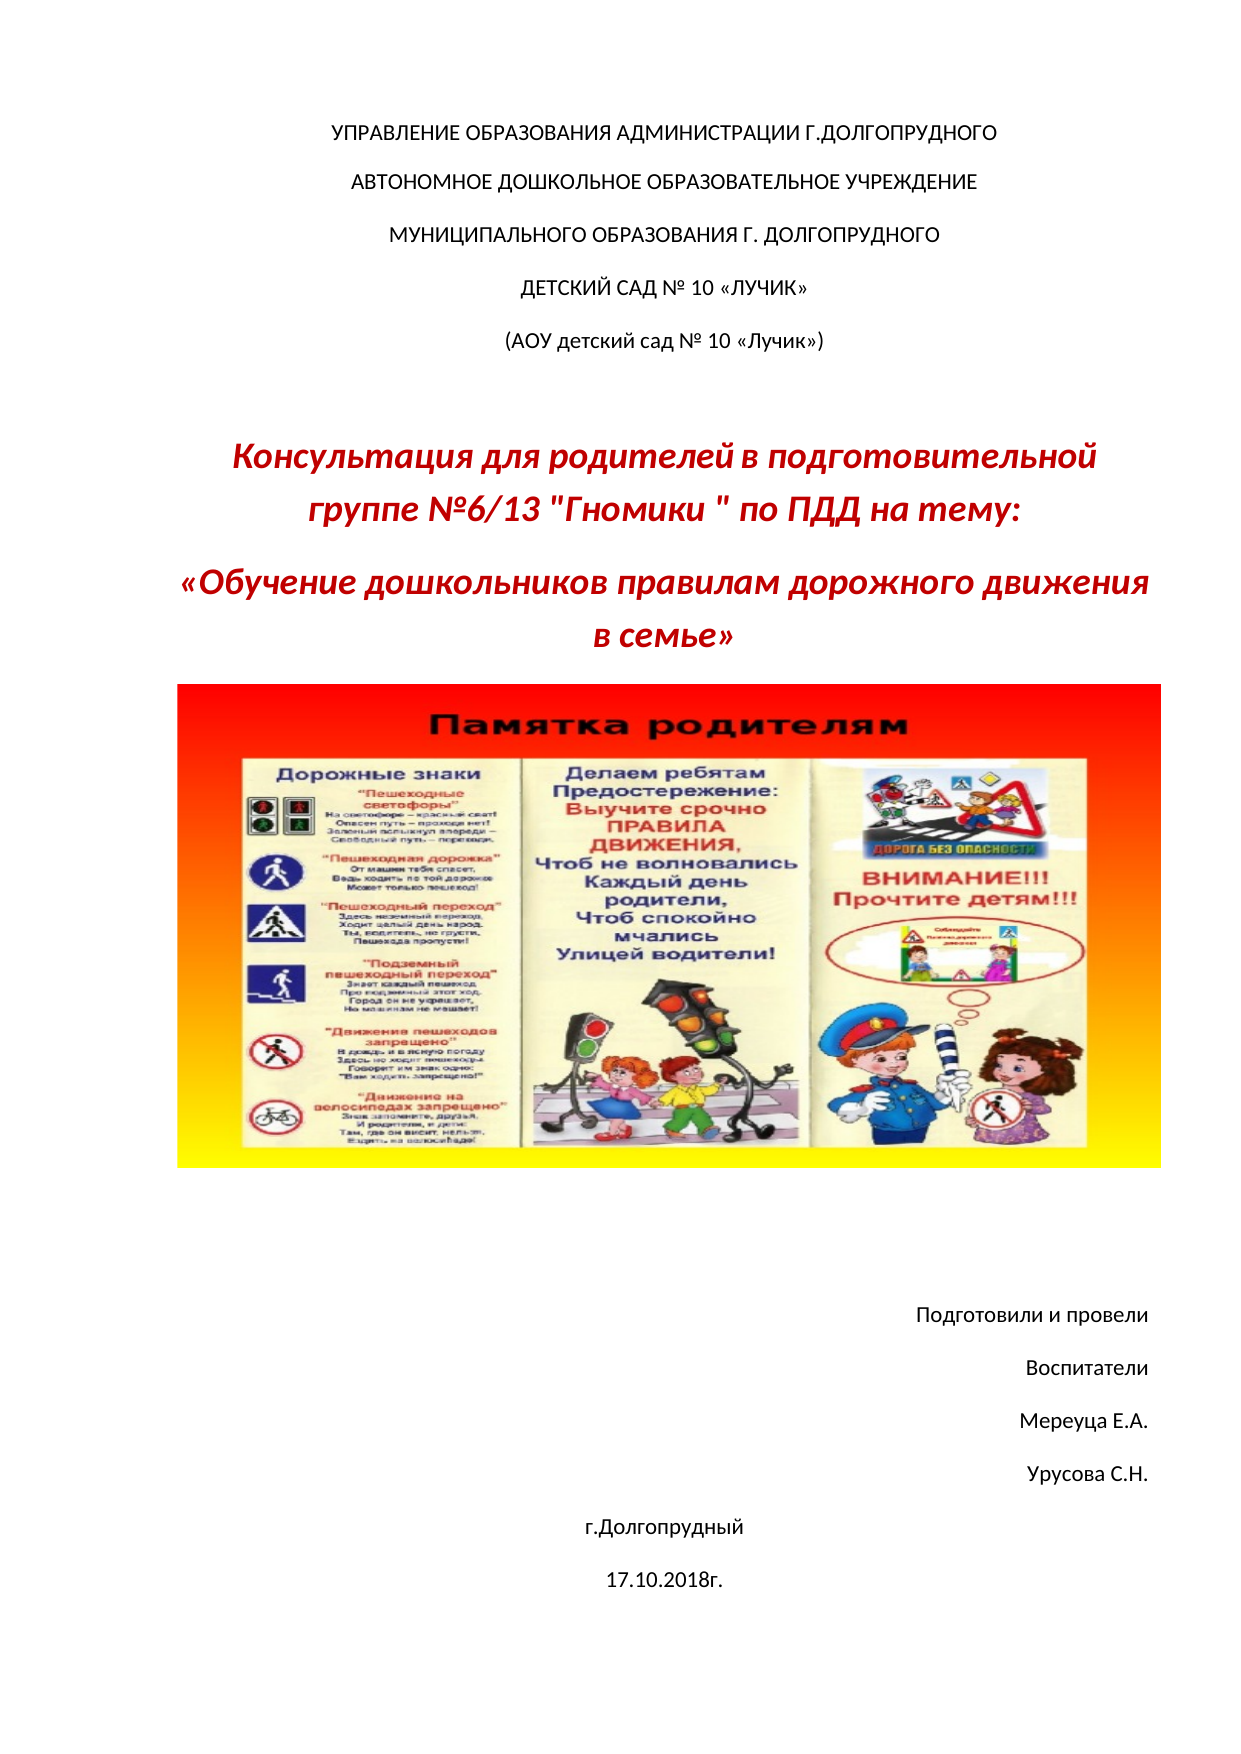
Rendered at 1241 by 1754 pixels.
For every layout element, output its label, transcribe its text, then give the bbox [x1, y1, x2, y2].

text Консультация для родителей в подготовительной группе №6/13 "Гномики " по ПДД на тему: [177, 432, 1152, 531]
text «Обучение дошкольников правилам дорожного движения в семье» [177, 558, 1152, 657]
text Подготовили и провели [177, 1300, 1152, 1328]
text г.Долгопрудный [177, 1512, 1152, 1540]
text ДЕТСКИЙ САД № 10 «ЛУЧИК» [177, 273, 1152, 301]
text Урусова С.Н. [177, 1459, 1152, 1487]
text 17.10.2018г. [177, 1565, 1152, 1593]
text Мереуца Е.А. [177, 1406, 1152, 1434]
text МУНИЦИПАЛЬНОГО ОБРАЗОВАНИЯ Г. ДОЛГОПРУДНОГО [177, 220, 1152, 248]
text АВТОНОМНОЕ ДОШКОЛЬНОЕ ОБРАЗОВАТЕЛЬНОЕ УЧРЕЖДЕНИЕ [177, 167, 1152, 195]
text (АОУ детский сад № 10 «Лучик») [177, 326, 1152, 354]
text Воспитатели [177, 1353, 1152, 1381]
picture [177, 684, 1161, 1168]
text УПРАВЛЕНИЕ ОБРАЗОВАНИЯ АДМИНИСТРАЦИИ Г.ДОЛГОПРУДНОГО [177, 118, 1152, 146]
